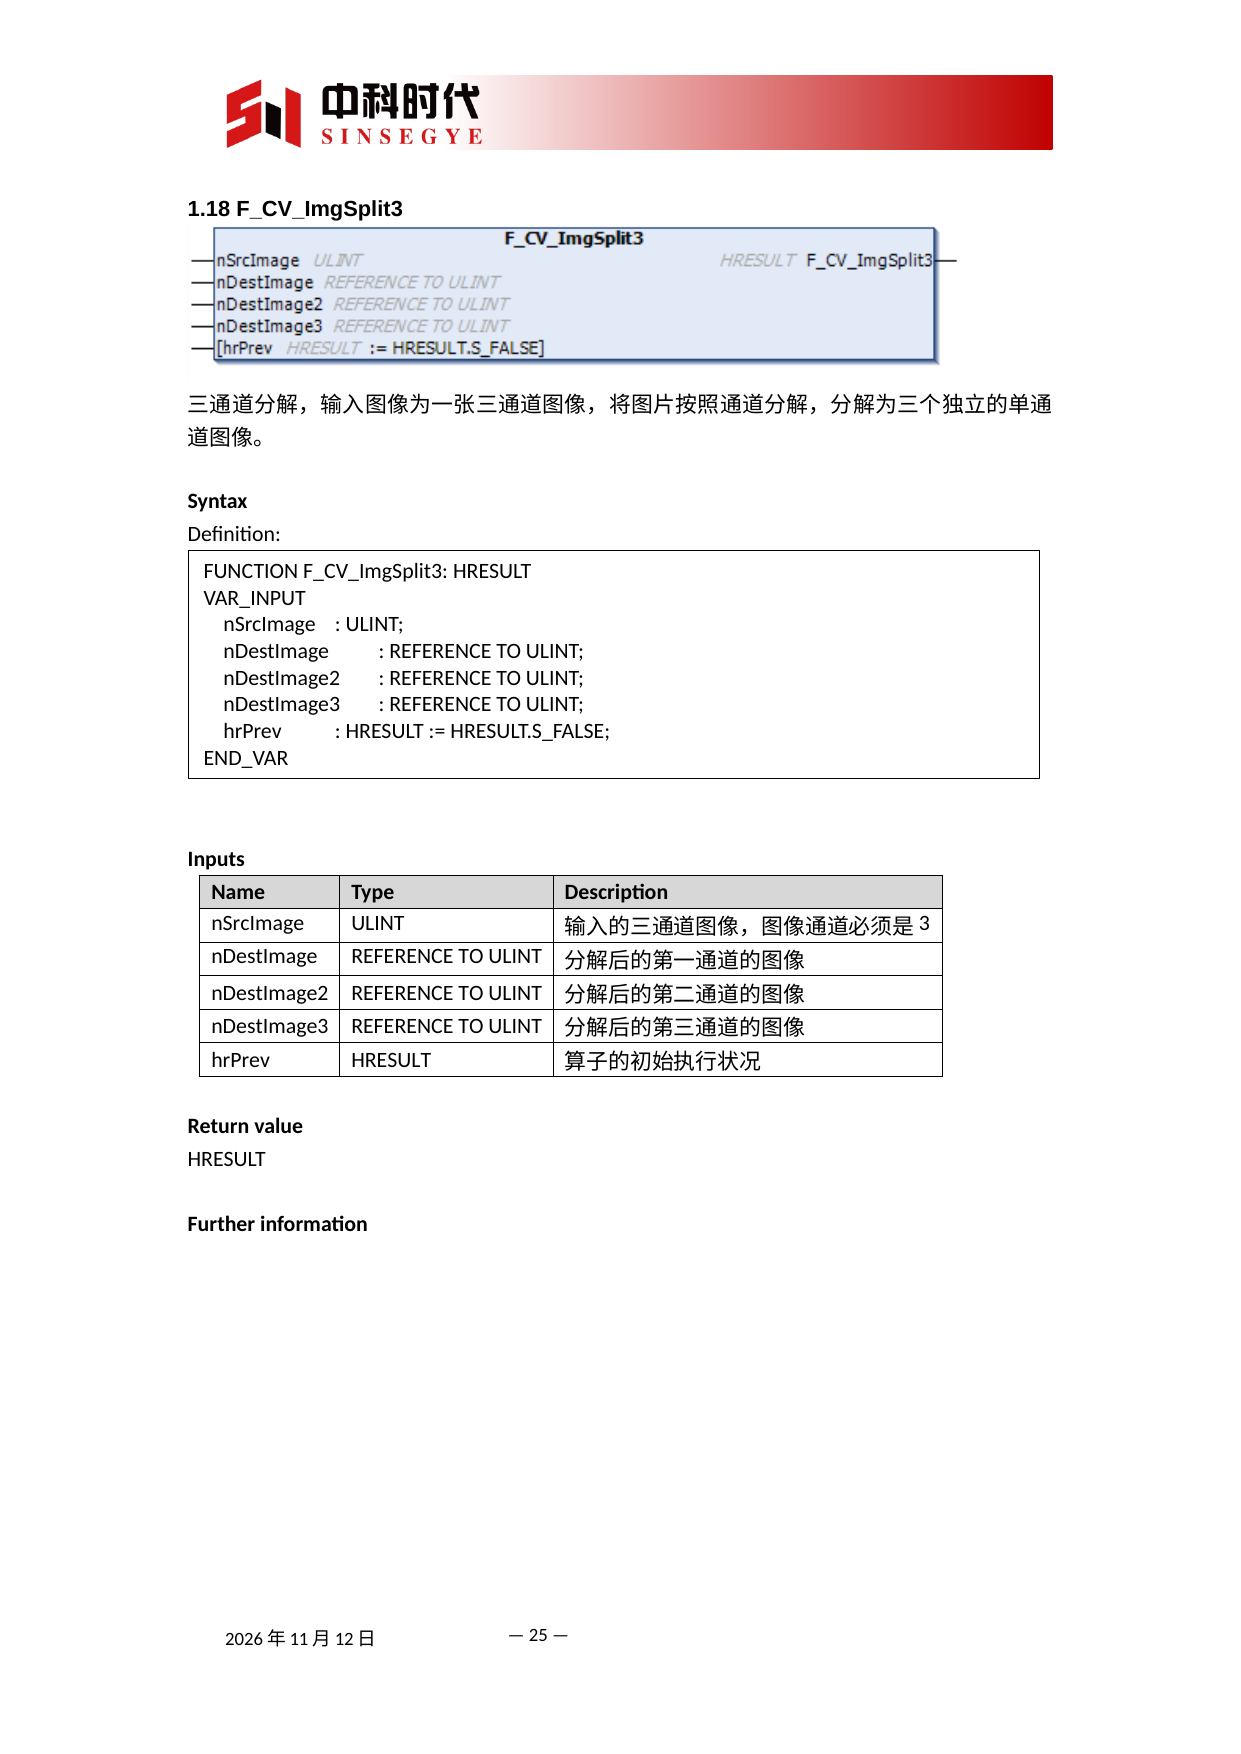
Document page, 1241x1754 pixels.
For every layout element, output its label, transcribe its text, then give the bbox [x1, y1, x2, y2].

subtitle F_CV_ImgSplit3 [187, 192, 1053, 224]
picture [187, 224, 968, 381]
table_cell HRESULT [340, 1043, 553, 1076]
table_cell 分解后的第一通道的图像 [554, 943, 942, 975]
text Return value [187, 1109, 1053, 1142]
table_cell 分解后的第二通道的图像 [554, 976, 942, 1009]
table_cell nDestImage3 [200, 1010, 339, 1042]
table_cell nSrcImage [200, 909, 339, 942]
table_header Type [340, 876, 553, 908]
table_header Description [554, 876, 942, 908]
text Syntax [187, 484, 1053, 517]
table_cell nDestImage2 [200, 976, 339, 1009]
table_cell REFERENCE TO ULINT [340, 943, 553, 975]
text 三通道分解，输入图像为一张三通道图像，将图片按照通道分解，分解为三个独立的单通道图像。 [187, 387, 1053, 452]
text Further information [187, 1207, 1053, 1239]
table_cell 分解后的第三通道的图像 [554, 1010, 942, 1042]
table_cell nDestImage [200, 943, 339, 975]
table_cell ULINT [340, 909, 553, 942]
table_header Name [200, 876, 339, 908]
text HRESULT [187, 1142, 1053, 1174]
table_cell 算子的初始执行状况 [554, 1043, 942, 1076]
table_cell REFERENCE TO ULINT [340, 976, 553, 1009]
table_cell REFERENCE TO ULINT [340, 1010, 553, 1042]
text Inputs [187, 842, 1053, 874]
table_cell hrPrev [200, 1043, 339, 1076]
picture [225, 78, 483, 150]
table_cell 输入的三通道图像，图像通道必须是3 [554, 909, 942, 942]
text Definition: [187, 517, 1053, 549]
